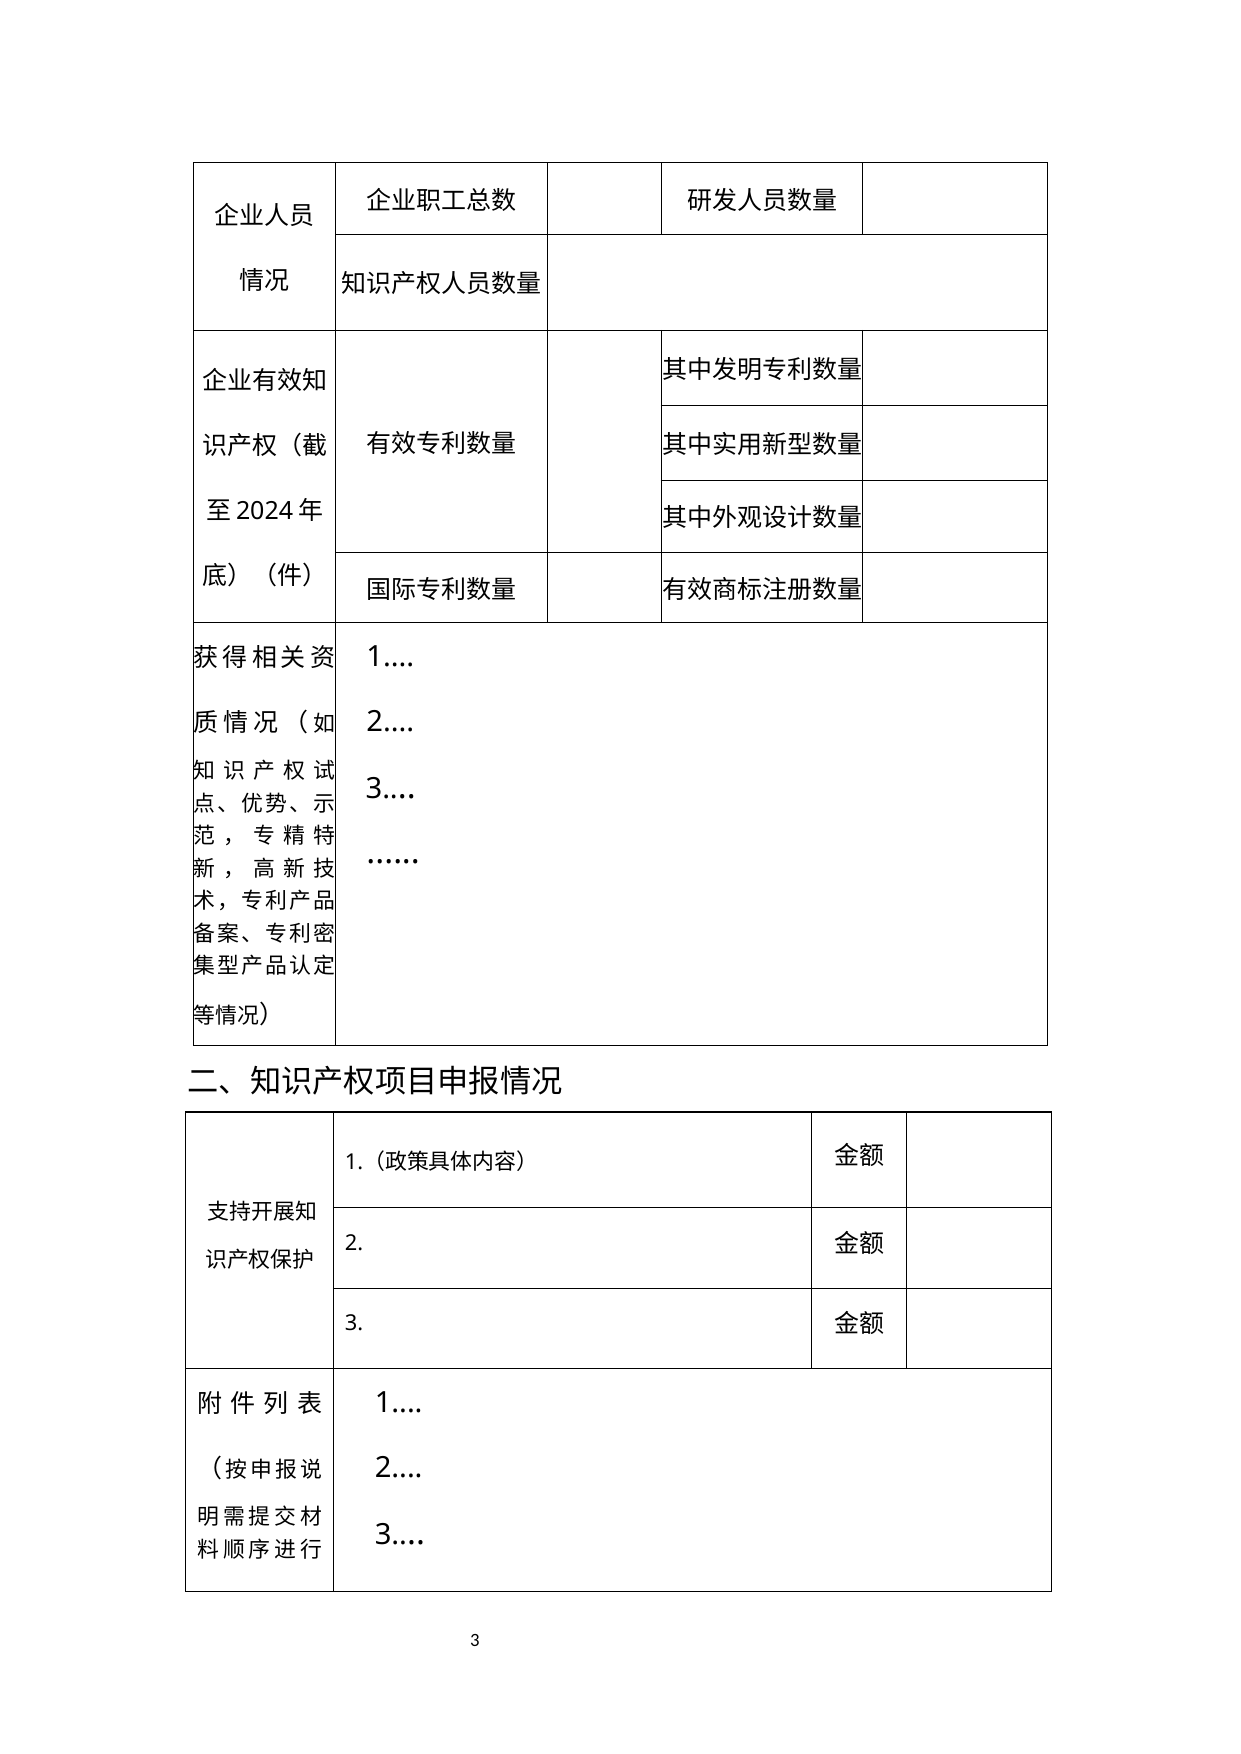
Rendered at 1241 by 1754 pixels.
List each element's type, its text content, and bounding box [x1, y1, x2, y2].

table_cell [863, 163, 1047, 233]
table_cell 企业人员 情况 [194, 163, 335, 330]
table_cell 金额 [812, 1208, 906, 1287]
table_cell [907, 1289, 1051, 1368]
table_cell 其中外观设计数量 [662, 481, 862, 552]
table_cell [907, 1208, 1051, 1287]
table_cell 知识产权人员数量 [336, 235, 547, 330]
table_cell 有效商标注册数量 [662, 553, 862, 622]
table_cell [334, 1369, 1051, 1591]
table_cell 其中实用新型数量 [662, 406, 862, 479]
table_header [907, 1113, 1051, 1207]
table_cell 2. [334, 1208, 811, 1287]
table_header 支持开展知识产权保护 [186, 1113, 333, 1368]
table_cell [548, 163, 661, 233]
table_cell 金额 [812, 1289, 906, 1368]
table_cell [548, 553, 661, 622]
table_cell 有效专利数量 [336, 331, 547, 552]
table_cell 其中发明专利数量 [662, 331, 862, 405]
table_cell 1.... 2.... 3.... ...... [336, 623, 1047, 1045]
text 二、知识产权项目申报情况 [187, 1046, 1053, 1111]
table_cell [863, 481, 1047, 552]
table_cell 研发人员数量 [662, 163, 862, 233]
table_cell [548, 331, 661, 552]
table_cell [548, 235, 1047, 330]
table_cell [186, 1369, 333, 1591]
table_cell [863, 406, 1047, 479]
table_cell 3. [334, 1289, 811, 1368]
table_cell 企业有效知识产权（截至2024年底）（件） [194, 331, 335, 622]
table_header 金额 [812, 1113, 906, 1207]
table_cell [863, 331, 1047, 405]
table_cell 企业职工总数 [336, 163, 547, 233]
table_cell 获得相关资质情况（如知识产权试点、优势、示范，专精特新，高新技术，专利产品备案、专利密集型产品认定等情况） [194, 623, 335, 1045]
table_cell [863, 553, 1047, 622]
table_header 1.（政策具体内容） [334, 1113, 811, 1207]
table_cell 国际专利数量 [336, 553, 547, 622]
